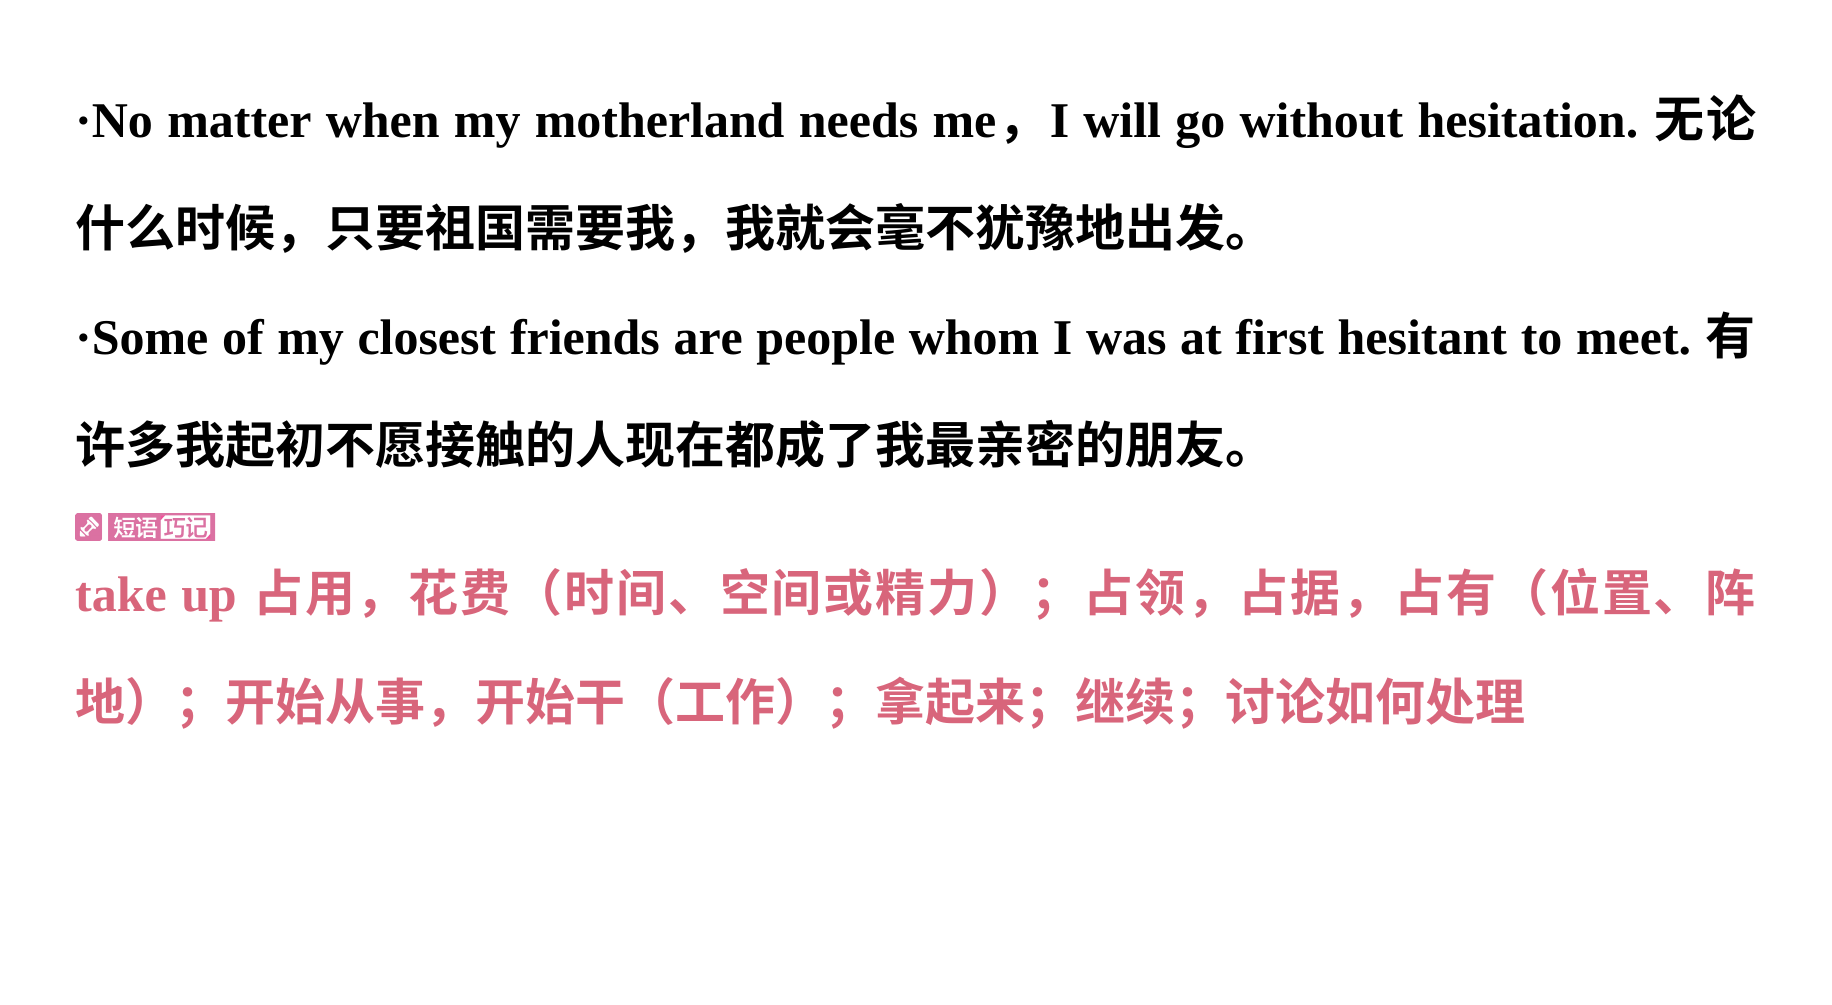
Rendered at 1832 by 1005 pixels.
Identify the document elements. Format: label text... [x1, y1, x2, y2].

text ·Some of my closest friends are people whom I was at first hesitant to meet. 有许多我起初不愿接触的人现在都成了我最亲密的朋友。 [75, 297, 1756, 478]
text take up 占用，花费（时间、空间或精力）；占领，占据，占有（位置、阵地）；开始从事，开始干（工作）；拿起来；继续；讨论如何处理 [75, 553, 1756, 734]
text ·No matter when my motherland needs me，I will go without hesitation. 无论什么时候，只要祖国需要我，我就会毫不犹豫地出发。 [75, 79, 1756, 261]
picture [75, 513, 216, 541]
